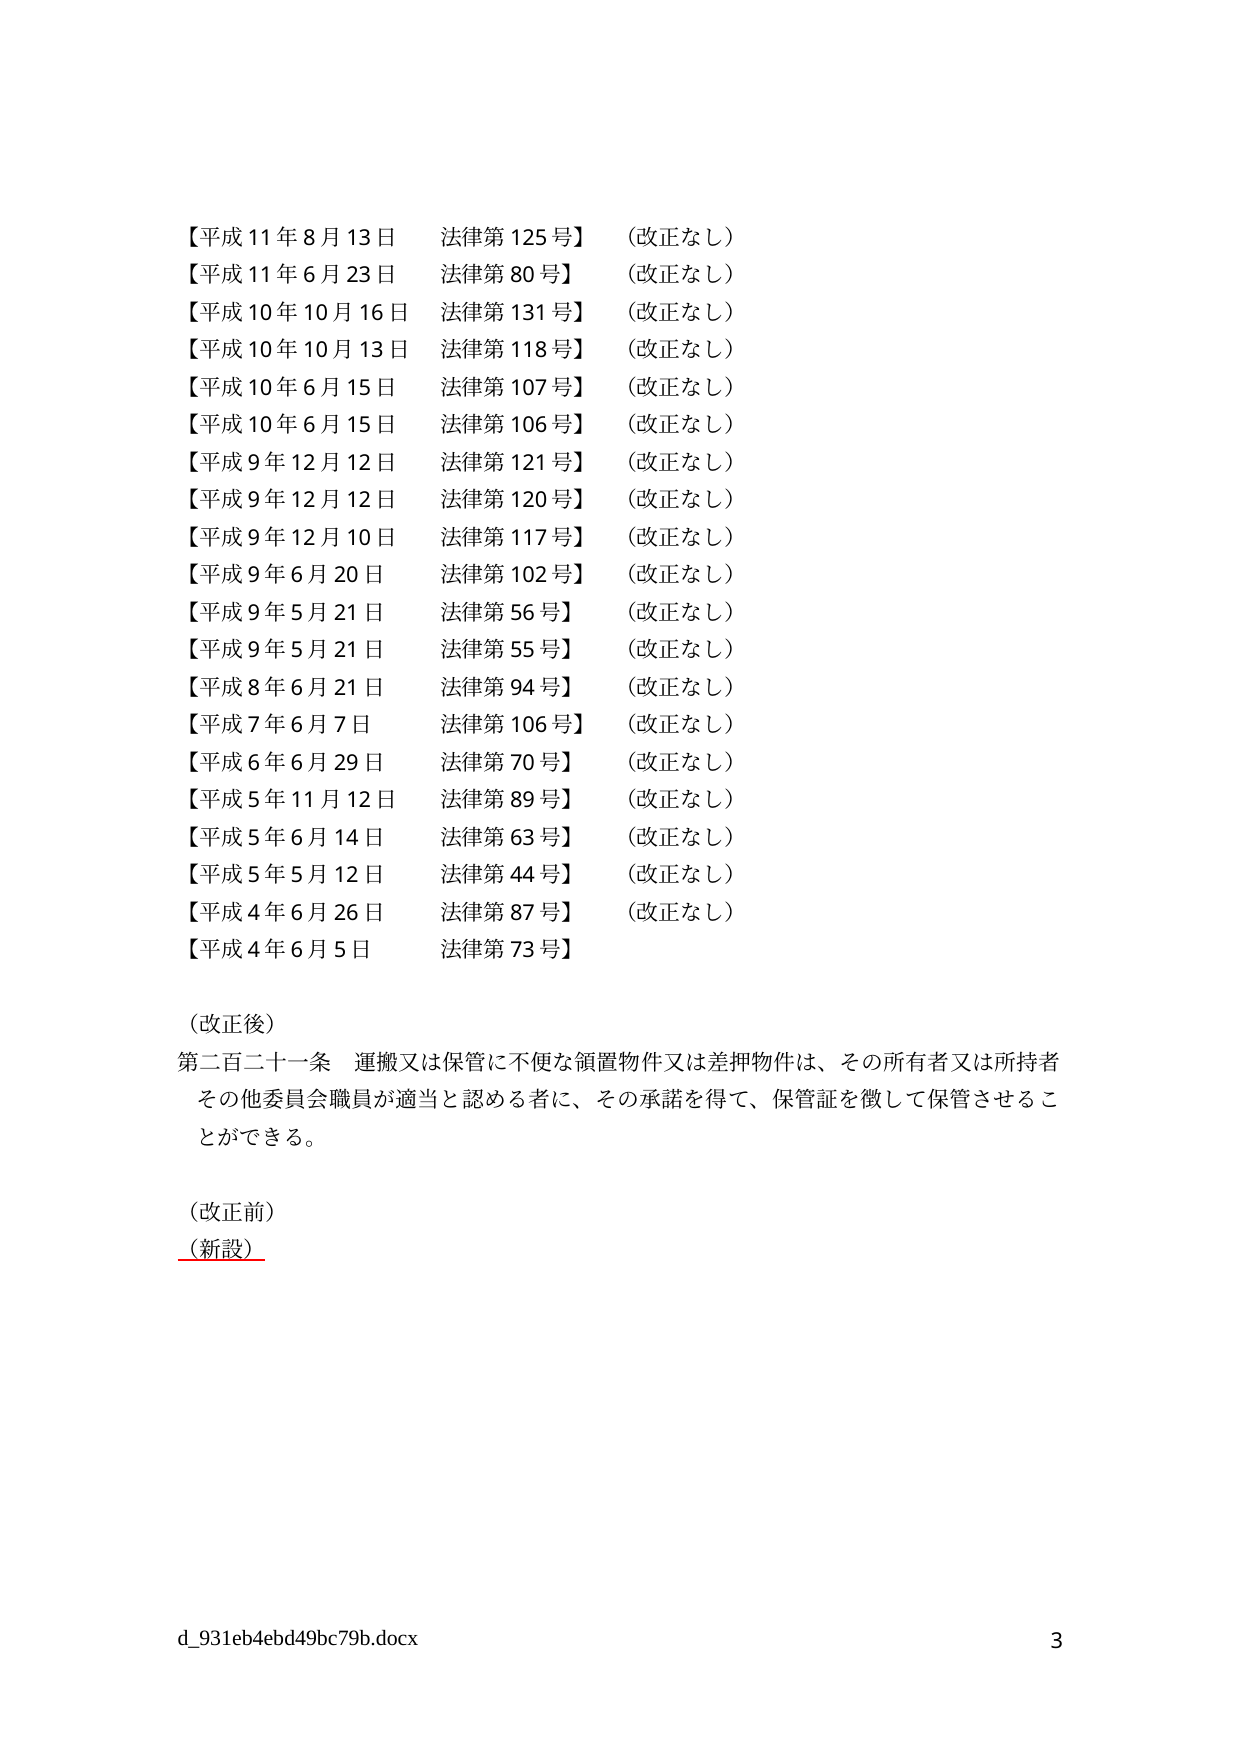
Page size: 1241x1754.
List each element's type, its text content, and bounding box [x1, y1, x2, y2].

text 【平成9年12月10日 法律第117号】 （改正なし） [177, 517, 1063, 554]
text 【平成10年10月16日 法律第131号】 （改正なし） [177, 292, 1063, 329]
text 【平成5年11月12日 法律第89号】 （改正なし） [177, 779, 1063, 817]
text （新設） [177, 1229, 1063, 1267]
text 第二百二十一条 運搬又は保管に不便な領置物件又は差押物件は、その所有者又は所持者その他委員会職員が適当と認める者に、その承諾を得て、保管証を徴して保管させることができる。 [177, 1042, 1063, 1154]
text 【平成5年6月14日 法律第63号】 （改正なし） [177, 817, 1063, 854]
text 【平成10年6月15日 法律第106号】 （改正なし） [177, 404, 1063, 442]
text 【平成4年6月26日 法律第87号】 （改正なし） [177, 892, 1063, 929]
text 【平成9年12月12日 法律第120号】 （改正なし） [177, 479, 1063, 517]
text 【平成9年6月20日 法律第102号】 （改正なし） [177, 554, 1063, 592]
text 【平成4年6月5日 法律第73号】 [177, 929, 1063, 967]
text 【平成10年6月15日 法律第107号】 （改正なし） [177, 367, 1063, 404]
text 【平成6年6月29日 法律第70号】 （改正なし） [177, 742, 1063, 779]
text 【平成11年8月13日 法律第125号】 （改正なし） [177, 217, 1063, 254]
text 【平成9年5月21日 法律第55号】 （改正なし） [177, 629, 1063, 667]
text 【平成5年5月12日 法律第44号】 （改正なし） [177, 854, 1063, 892]
text 【平成9年12月12日 法律第121号】 （改正なし） [177, 442, 1063, 479]
text 【平成9年5月21日 法律第56号】 （改正なし） [177, 592, 1063, 629]
text （改正前） [177, 1192, 1063, 1229]
text 【平成8年6月21日 法律第94号】 （改正なし） [177, 667, 1063, 704]
text 【平成11年6月23日 法律第80号】 （改正なし） [177, 254, 1063, 292]
text （改正後） [177, 1004, 1063, 1042]
text 【平成10年10月13日 法律第118号】 （改正なし） [177, 329, 1063, 367]
text 【平成7年6月7日 法律第106号】 （改正なし） [177, 704, 1063, 742]
